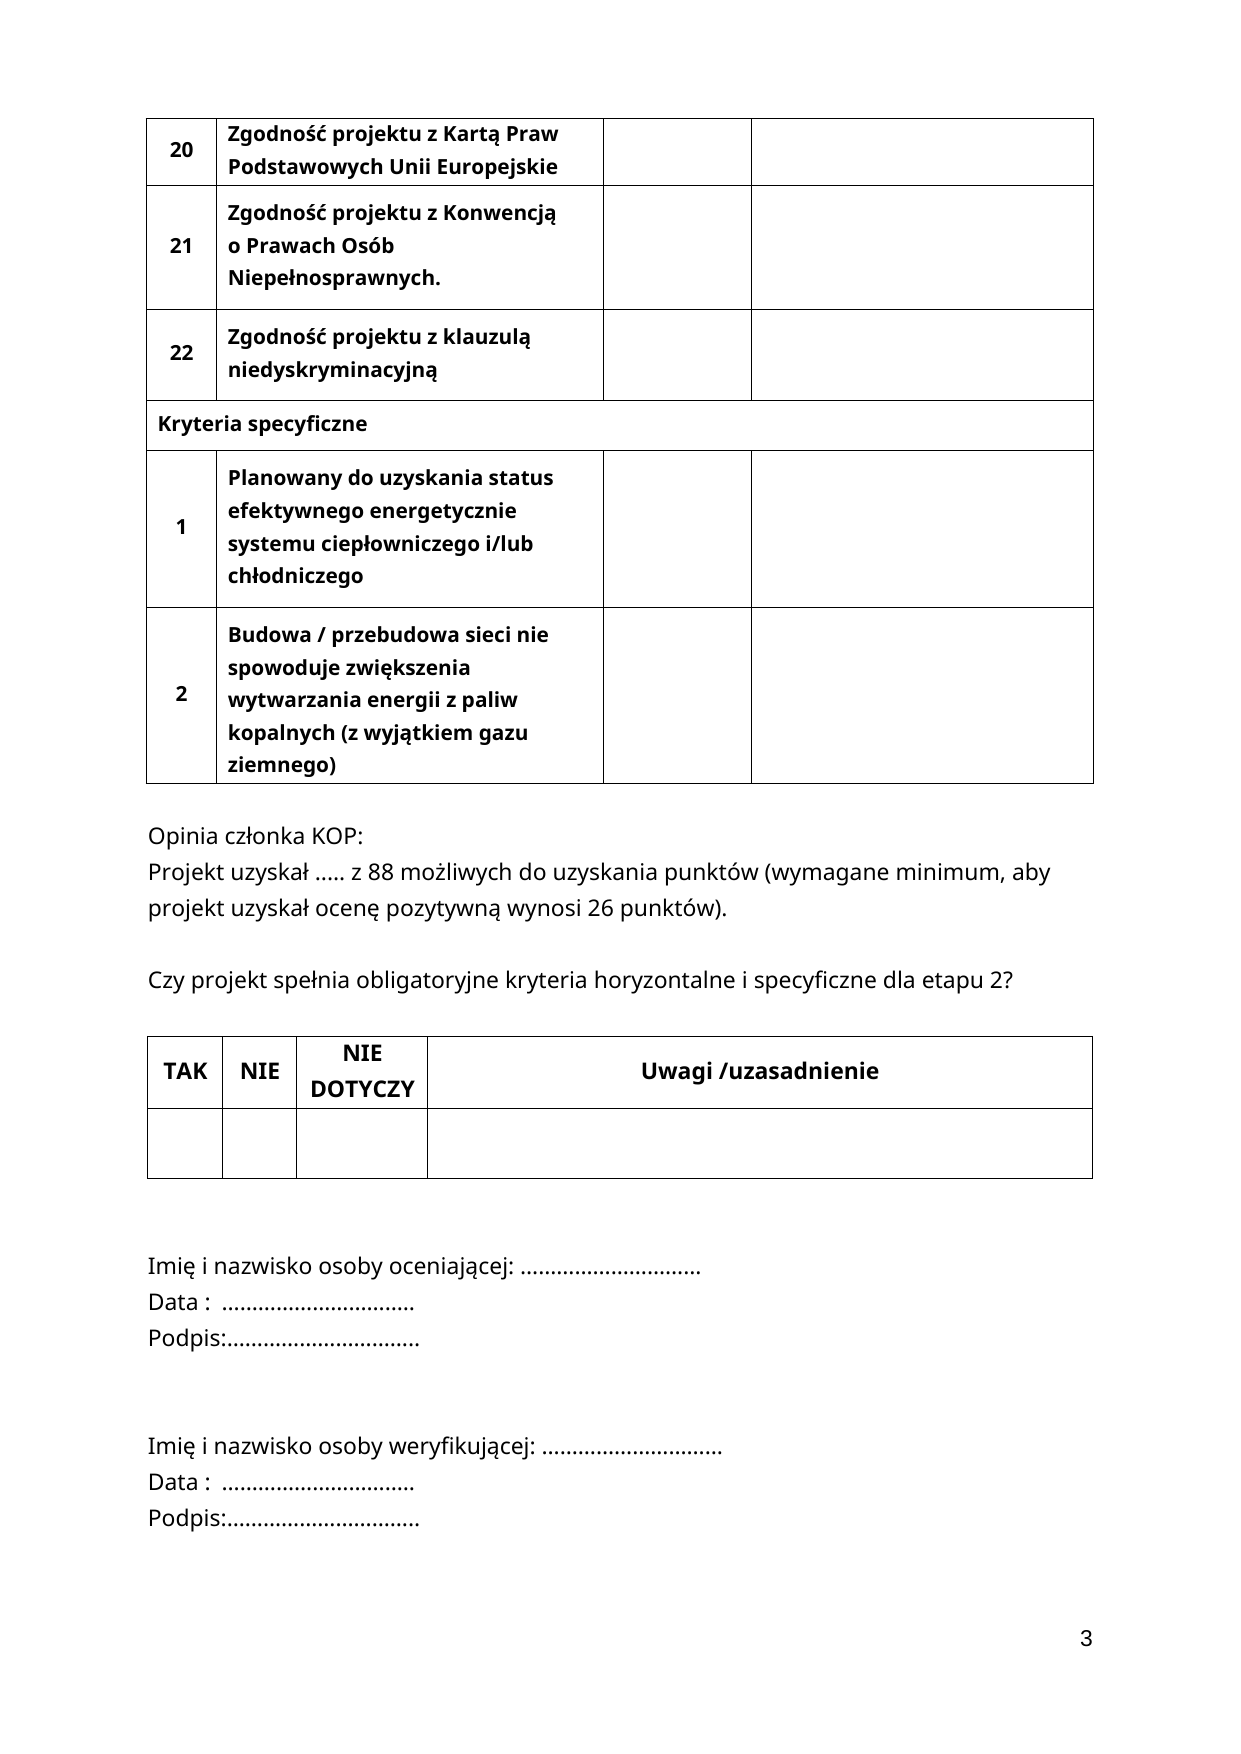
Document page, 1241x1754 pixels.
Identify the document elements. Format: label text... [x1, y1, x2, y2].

table_cell Budowa / przebudowa sieci nie spowoduje zwiększenia wytwarzania energii z paliw kopalnych (z wyjątkiem gazu ziemnego) [217, 608, 603, 783]
table_cell [604, 186, 751, 308]
text Imię i nazwisko osoby weryfikującej: ………………………… [148, 1430, 1093, 1461]
table_cell [752, 310, 1093, 400]
table_cell Planowany do uzyskania status efektywnego energetycznie systemu ciepłowniczego i/lub chłodniczego [217, 451, 603, 607]
table_cell Zgodność projektu z klauzulą niedyskryminacyjną [217, 310, 603, 400]
table_header NIE [223, 1037, 296, 1108]
table_cell 20 [147, 119, 216, 184]
text Imię i nazwisko osoby oceniającej: ………………………… [148, 1250, 1093, 1282]
table_cell [604, 119, 751, 184]
table_header TAK [148, 1037, 222, 1108]
table_cell [752, 186, 1093, 308]
text Projekt uzyskał ..… z 88 możliwych do uzyskania punktów (wymagane minimum, aby projekt uzyskał ocenę pozytywną wynosi 26 punktów). [148, 856, 1093, 923]
text Opinia członka KOP: [148, 820, 1093, 851]
text Czy projekt spełnia obligatoryjne kryteria horyzontalne i specyficzne dla etapu 2? [148, 964, 1093, 995]
table_cell [223, 1109, 296, 1177]
table_cell Zgodność projektu z Kartą Praw Podstawowych Unii Europejskie [217, 119, 603, 184]
table_cell [604, 310, 751, 400]
table_cell [752, 451, 1093, 607]
table_cell [604, 608, 751, 783]
table_cell [297, 1109, 427, 1177]
table_cell Zgodność projektu z Konwencją o Prawach Osób Niepełnosprawnych. [217, 186, 603, 308]
table_cell 21 [147, 186, 216, 308]
table_cell 22 [147, 310, 216, 400]
table_cell [752, 608, 1093, 783]
table_cell 2 [147, 608, 216, 783]
text Podpis:………………………….. [148, 1502, 1093, 1533]
text Data : ………………………….. [148, 1286, 1093, 1317]
table_cell 1 [147, 451, 216, 607]
text Podpis:………………………….. [148, 1322, 1093, 1353]
table_cell [428, 1109, 1092, 1177]
table_cell Kryteria specyficzne [147, 401, 1093, 450]
text Data : ………………………….. [148, 1466, 1093, 1497]
table_cell [752, 119, 1093, 184]
table_cell [604, 451, 751, 607]
table_header Uwagi /uzasadnienie [428, 1037, 1092, 1108]
table_cell [148, 1109, 222, 1177]
table_header NIE DOTYCZY [297, 1037, 427, 1108]
